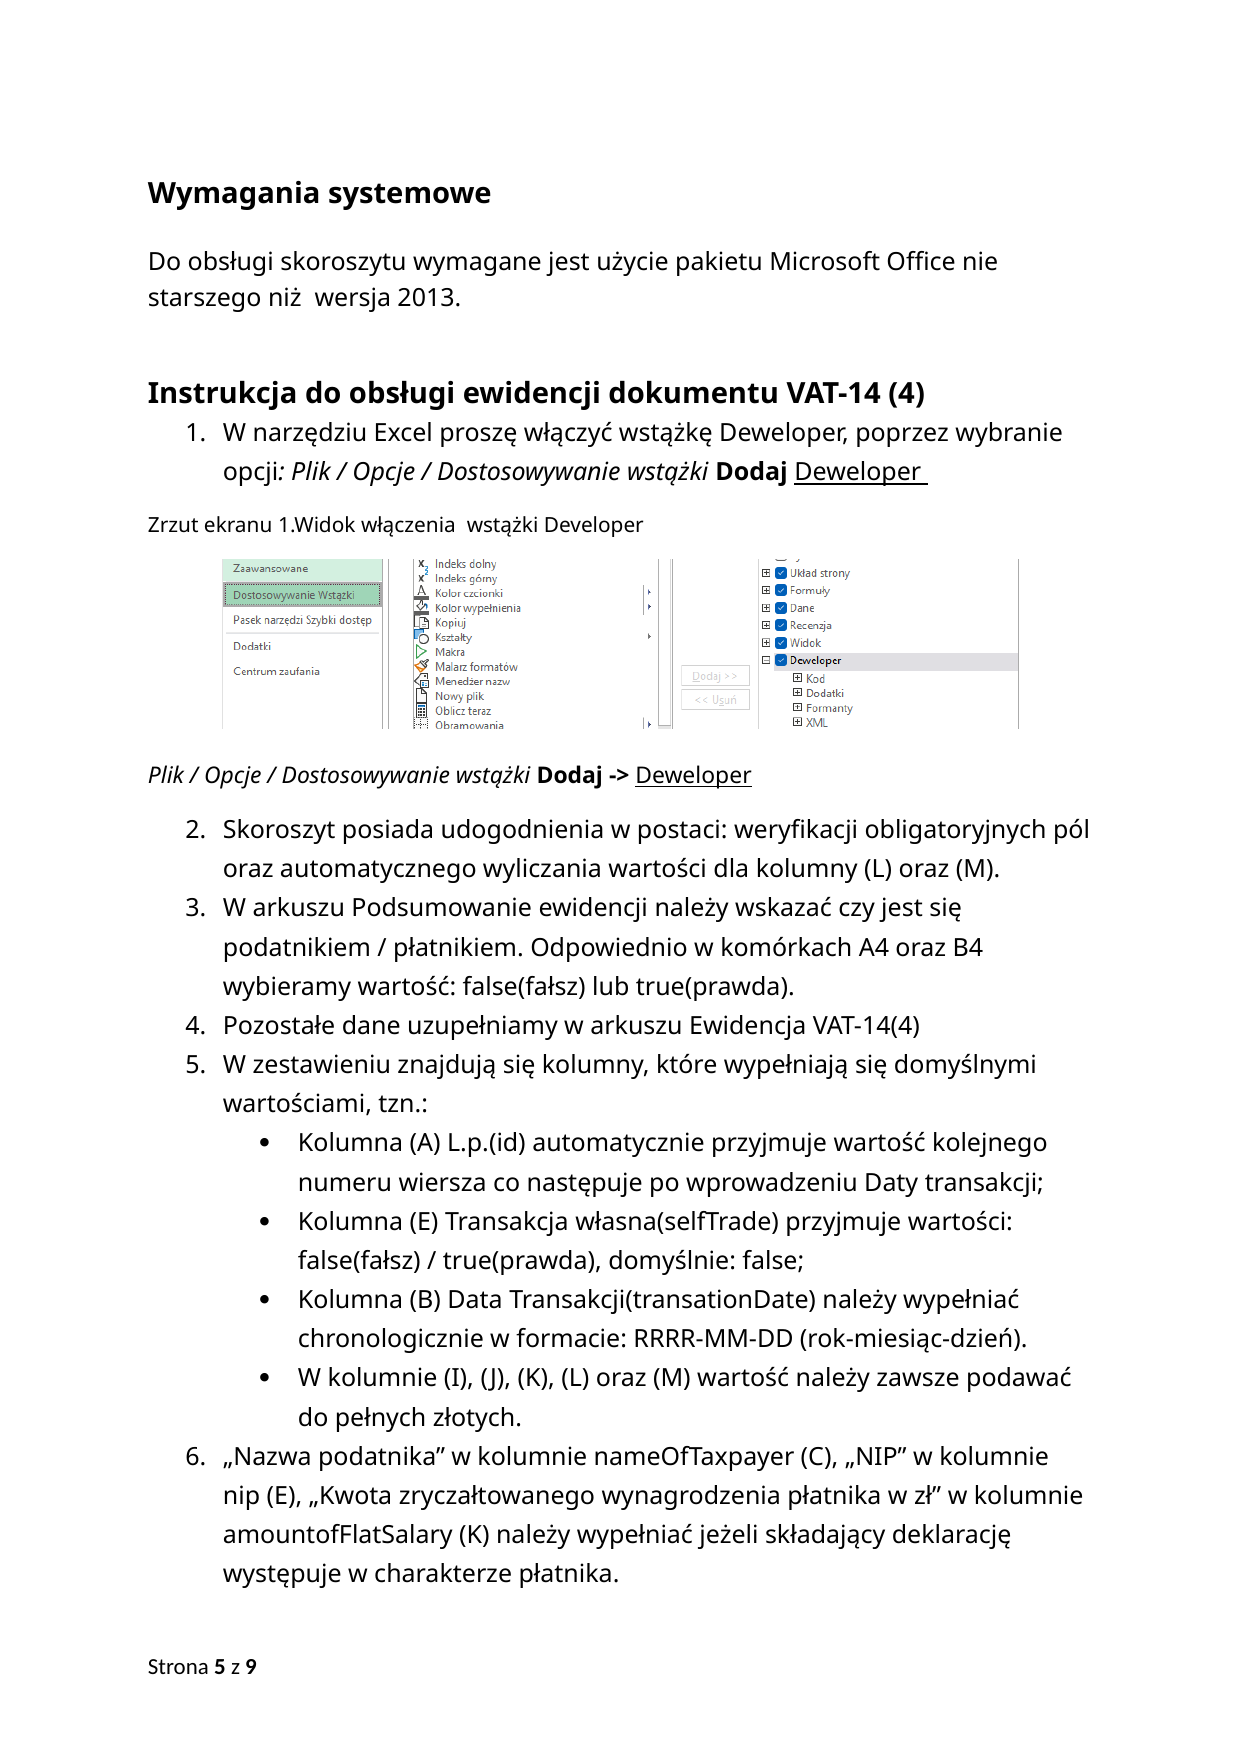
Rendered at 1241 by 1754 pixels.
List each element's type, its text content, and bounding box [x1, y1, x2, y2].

list W arkuszu Podsumowanie ewidencji należy wskazać czy jest się podatnikiem / płatnikiem. Odpowiednio w komórkach A4 oraz B4 wybieramy wartość: false(fałsz) lub true(prawda). [185, 890, 1092, 1002]
list Kolumna (B) Data Transakcji(transationDate) należy wypełniać chronologicznie w formacie: RRRR-MM-DD (rok-miesiąc-dzień). [260, 1282, 1092, 1355]
list W narzędziu Excel proszę włączyć wstążkę Deweloper, poprzez wybranie opcji: Plik / Opcje / Dostosowywanie wstążki Dodaj Deweloper [185, 415, 1092, 488]
list Kolumna (A) L.p.(id) automatycznie przyjmuje wartość kolejnego numeru wiersza co następuje po wprowadzeniu Daty transakcji; [260, 1125, 1092, 1198]
text Zrzut ekranu 1.Widok włączenia wstążki Developer [148, 510, 1092, 538]
list W kolumnie (I), (J), (K), (L) oraz (M) wartość należy zawsze podawać do pełnych złotych. [260, 1360, 1092, 1433]
subtitle Do obsługi skoroszytu wymagane jest użycie pakietu Microsoft Office nie starszego niż wersja 2013. [148, 243, 1092, 314]
list Pozostałe dane uzupełniamy w arkuszu Ewidencja VAT-14(4) [185, 1008, 1092, 1042]
list „Nazwa podatnika” w kolumnie nameOfTaxpayer (C), „NIP” w kolumnie nip (E), „Kwota zryczałtowanego wynagrodzenia płatnika w zł” w kolumnie amountofFlatSalary (K) należy wypełniać jeżeli składający deklarację występuje w charakterze płatnika. [185, 1438, 1092, 1590]
text Plik / Opcje / Dostosowywanie wstążki Dodaj -> Deweloper [148, 759, 1092, 790]
list W zestawieniu znajdują się kolumny, które wypełniają się domyślnymi wartościami, tzn.: [185, 1047, 1092, 1120]
subtitle Instrukcja do obsługi ewidencji dokumentu VAT-14 (4) [148, 372, 1092, 412]
list Skoroszyt posiada udogodnienia w postaci: weryfikacji obligatoryjnych pól oraz automatycznego wyliczania wartości dla kolumny (L) oraz (M). [185, 812, 1092, 885]
subtitle Wymagania systemowe [148, 173, 1092, 212]
list Kolumna (E) Transakcja własna(selfTrade) przyjmuje wartości: false(fałsz) / true(prawda), domyślnie: false; [260, 1203, 1092, 1277]
picture [222, 559, 1021, 729]
